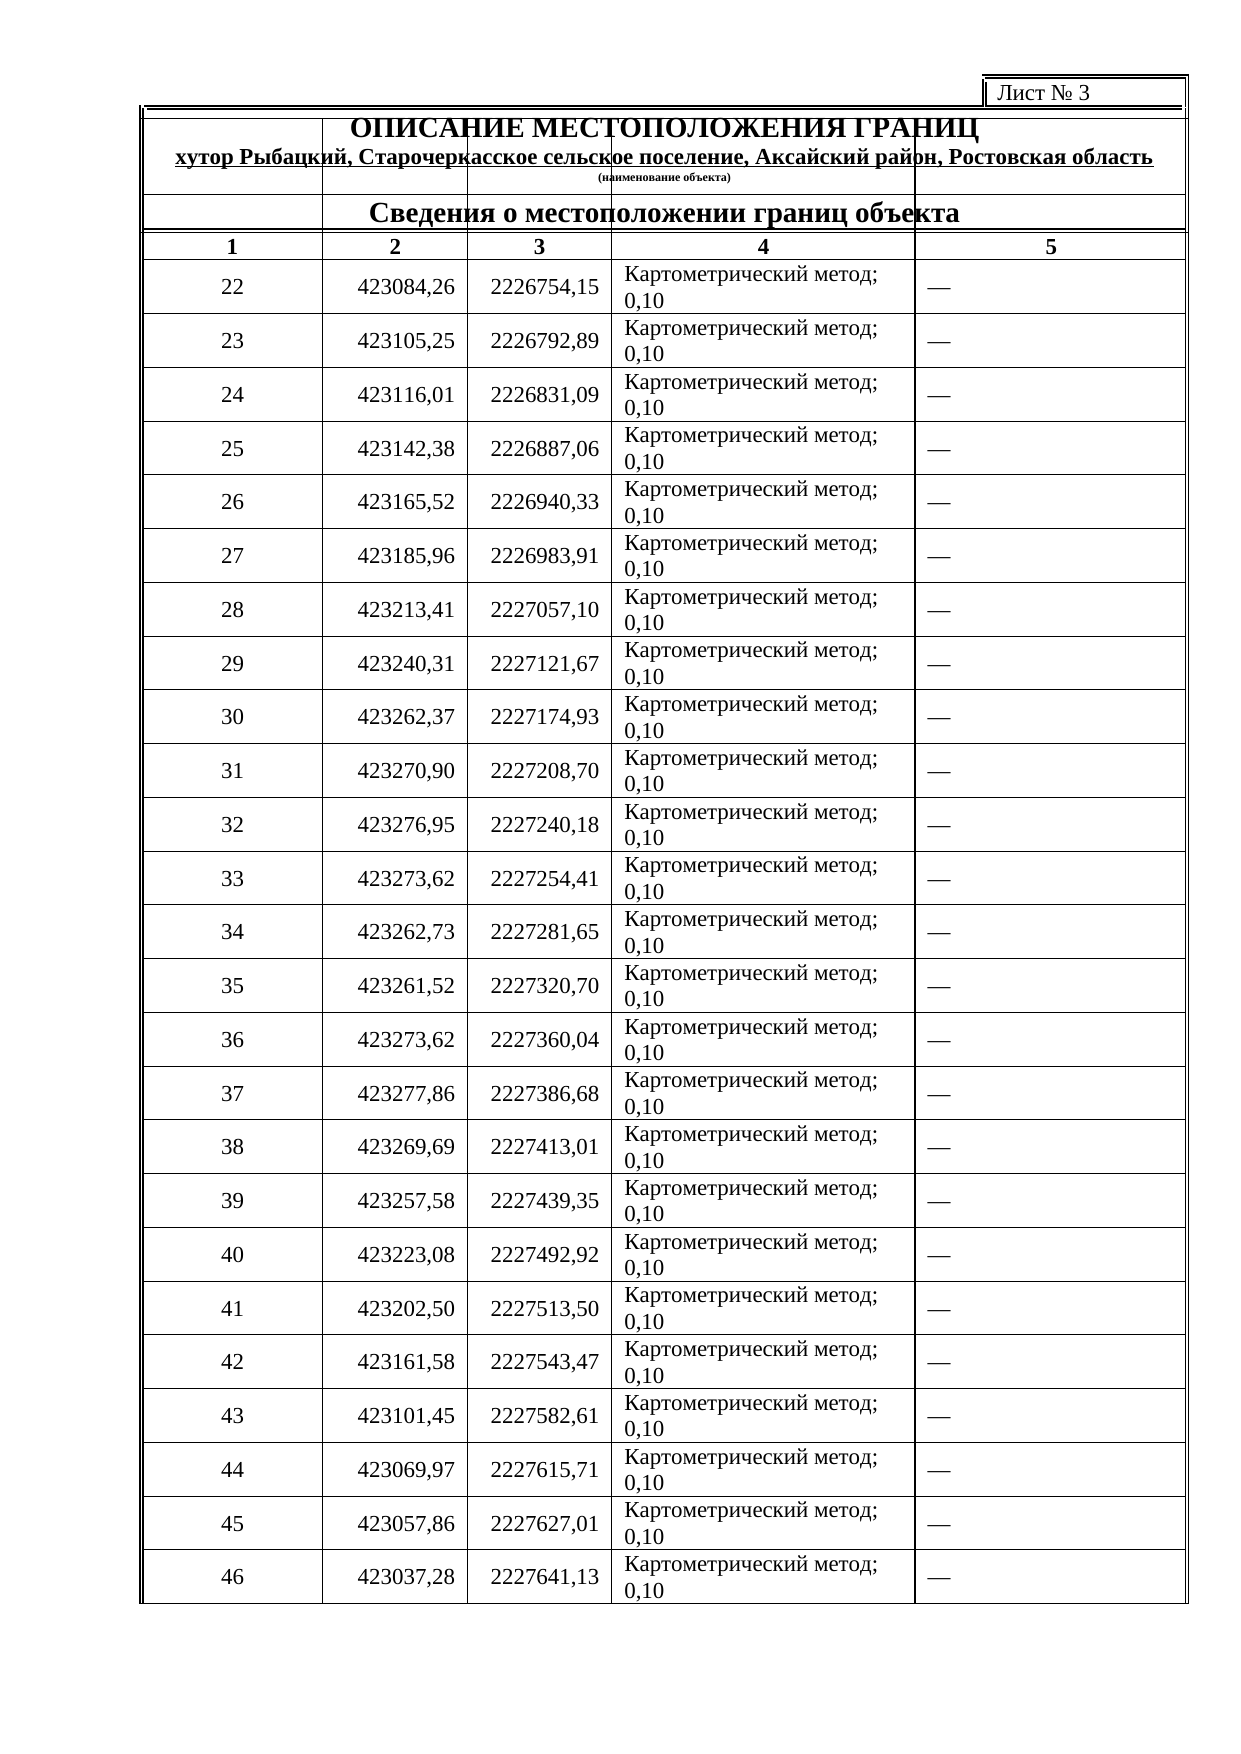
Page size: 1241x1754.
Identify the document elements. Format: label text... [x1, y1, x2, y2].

table_cell Картометрический метод; 0,10 [612, 1282, 914, 1334]
table_cell — [916, 529, 1185, 582]
table_header 4 [612, 233, 914, 259]
table_cell — [916, 1120, 1185, 1173]
table_cell 2227543,47 [468, 1335, 611, 1388]
table_cell — [916, 1443, 1185, 1496]
table_cell 32 [144, 798, 322, 851]
table_cell 423273,62 [323, 1013, 467, 1066]
table_cell 2227439,35 [468, 1174, 611, 1227]
table_cell 423262,37 [323, 690, 467, 743]
table_cell — [916, 1174, 1185, 1227]
table_cell — [916, 1282, 1185, 1334]
table_cell 36 [144, 1013, 322, 1066]
table_cell 35 [144, 959, 322, 1012]
table_header 2 [323, 167, 467, 194]
table_cell 34 [144, 905, 322, 958]
table_cell 22 [144, 260, 322, 313]
table_cell 2227413,01 [468, 1120, 611, 1173]
table_header 1 [144, 233, 322, 259]
table_cell 2226887,06 [468, 422, 611, 474]
table_cell Картометрический метод; 0,10 [612, 529, 914, 582]
table_cell Картометрический метод; 0,10 [612, 637, 914, 689]
table_cell Картометрический метод; 0,10 [612, 905, 914, 958]
table_cell Картометрический метод; 0,10 [612, 1389, 914, 1442]
table_cell 38 [144, 1120, 322, 1173]
table_cell 23 [144, 314, 322, 367]
table_cell 44 [144, 1443, 322, 1496]
table_cell Картометрический метод; 0,10 [612, 1174, 914, 1227]
table_cell 2226983,91 [468, 529, 611, 582]
table_cell — [916, 583, 1185, 636]
table_cell Картометрический метод; 0,10 [612, 368, 914, 421]
table_cell 41 [144, 1282, 322, 1334]
table_cell — [916, 1013, 1185, 1066]
table_cell 423069,97 [323, 1443, 467, 1496]
table_cell 2227208,70 [468, 744, 611, 797]
table_cell 2226831,09 [468, 368, 611, 421]
table_cell — [916, 422, 1185, 474]
table_cell 423037,28 [323, 1550, 467, 1603]
table_cell 423261,52 [323, 959, 467, 1012]
table_cell 2227240,18 [468, 798, 611, 851]
table_cell 423277,86 [323, 1067, 467, 1119]
table_cell 423273,62 [323, 852, 467, 904]
table_header 1 [144, 195, 322, 228]
table_cell Картометрический метод; 0,10 [612, 1443, 914, 1496]
table_cell 423257,58 [323, 1174, 467, 1227]
table_cell Картометрический метод; 0,10 [612, 260, 914, 313]
table_cell Картометрический метод; 0,10 [612, 1335, 914, 1388]
table_cell Картометрический метод; 0,10 [612, 583, 914, 636]
table_cell 30 [144, 690, 322, 743]
table_header 3 [468, 119, 611, 166]
table_cell 2227174,93 [468, 690, 611, 743]
table_header 2 [323, 195, 467, 228]
table_cell — [916, 1228, 1185, 1281]
table_cell — [916, 475, 1185, 528]
table_cell — [916, 959, 1185, 1012]
table_cell 423105,25 [323, 314, 467, 367]
table_cell 2227627,01 [468, 1497, 611, 1549]
table_cell 423240,31 [323, 637, 467, 689]
table_cell — [916, 1550, 1185, 1603]
table_cell 42 [144, 1335, 322, 1388]
table_cell 43 [144, 1389, 322, 1442]
table_cell — [916, 1389, 1185, 1442]
table_cell 423142,38 [323, 422, 467, 474]
table_header 2 [323, 233, 467, 259]
table_cell 423269,69 [323, 1120, 467, 1173]
table_cell 423202,50 [323, 1282, 467, 1334]
table_cell Картометрический метод; 0,10 [612, 690, 914, 743]
table_cell — [916, 637, 1185, 689]
table_cell — [916, 690, 1185, 743]
table_cell Картометрический метод; 0,10 [612, 422, 914, 474]
table_cell 33 [144, 852, 322, 904]
table_cell Картометрический метод; 0,10 [612, 1013, 914, 1066]
table_cell 2227492,92 [468, 1228, 611, 1281]
table_cell — [916, 260, 1185, 313]
table_cell 2227057,10 [468, 583, 611, 636]
table_cell 2227386,68 [468, 1067, 611, 1119]
table_header 4 [612, 167, 914, 194]
table_header 5 [916, 119, 1185, 194]
table_cell Картометрический метод; 0,10 [612, 475, 914, 528]
table_cell 423165,52 [323, 475, 467, 528]
table_cell Картометрический метод; 0,10 [612, 1497, 914, 1549]
table_cell 2226792,89 [468, 314, 611, 367]
table_cell Картометрический метод; 0,10 [612, 1067, 914, 1119]
table_cell 423213,41 [323, 583, 467, 636]
table_cell — [916, 368, 1185, 421]
table_cell 39 [144, 1174, 322, 1227]
table_cell 2227281,65 [468, 905, 611, 958]
table_cell 2227582,61 [468, 1389, 611, 1442]
table_cell — [916, 852, 1185, 904]
table_cell 423084,26 [323, 260, 467, 313]
table_cell — [916, 314, 1185, 367]
table_cell 2227121,67 [468, 637, 611, 689]
table_cell 2227641,13 [468, 1550, 611, 1603]
table_cell 423262,73 [323, 905, 467, 958]
table_cell 423270,90 [323, 744, 467, 797]
table_cell 423057,86 [323, 1497, 467, 1549]
table_cell 2227320,70 [468, 959, 611, 1012]
table_cell 45 [144, 1497, 322, 1549]
table_cell 423161,58 [323, 1335, 467, 1388]
table_header 3 [468, 195, 611, 228]
table_cell — [916, 905, 1185, 958]
table_cell Картометрический метод; 0,10 [612, 798, 914, 851]
table_cell 37 [144, 1067, 322, 1119]
table_cell Картометрический метод; 0,10 [612, 959, 914, 1012]
table_cell 423116,01 [323, 368, 467, 421]
table_cell — [916, 1335, 1185, 1388]
table_header 5 [916, 195, 1185, 228]
table_cell — [916, 744, 1185, 797]
table_header 5 [916, 233, 1185, 259]
table_cell 423223,08 [323, 1228, 467, 1281]
table_cell Картометрический метод; 0,10 [612, 1228, 914, 1281]
table_cell 2226940,33 [468, 475, 611, 528]
table_cell — [916, 1067, 1185, 1119]
table_cell 27 [144, 529, 322, 582]
table_cell 28 [144, 583, 322, 636]
table_cell 40 [144, 1228, 322, 1281]
table_header 3 [468, 167, 611, 194]
table_cell 2227513,50 [468, 1282, 611, 1334]
table_cell 423185,96 [323, 529, 467, 582]
table_cell 423101,45 [323, 1389, 467, 1442]
table_cell 46 [144, 1550, 322, 1603]
table_header 4 [612, 119, 914, 166]
table_cell — [916, 1497, 1185, 1549]
table_cell 26 [144, 475, 322, 528]
table_cell 2227254,41 [468, 852, 611, 904]
table_cell Картометрический метод; 0,10 [612, 744, 914, 797]
table_cell Картометрический метод; 0,10 [612, 314, 914, 367]
table_cell 423276,95 [323, 798, 467, 851]
table_cell Картометрический метод; 0,10 [612, 1550, 914, 1603]
table_header 1 [144, 119, 322, 194]
table_cell Картометрический метод; 0,10 [612, 1120, 914, 1173]
table_header 2 [323, 119, 467, 166]
table_cell Картометрический метод; 0,10 [612, 852, 914, 904]
table_header 3 [468, 233, 611, 259]
table_cell 24 [144, 368, 322, 421]
table_cell 29 [144, 637, 322, 689]
table_cell 31 [144, 744, 322, 797]
table_cell 2227360,04 [468, 1013, 611, 1066]
table_header 4 [612, 195, 914, 228]
table_cell 2227615,71 [468, 1443, 611, 1496]
table_cell 25 [144, 422, 322, 474]
table_cell 2226754,15 [468, 260, 611, 313]
table_cell — [916, 798, 1185, 851]
